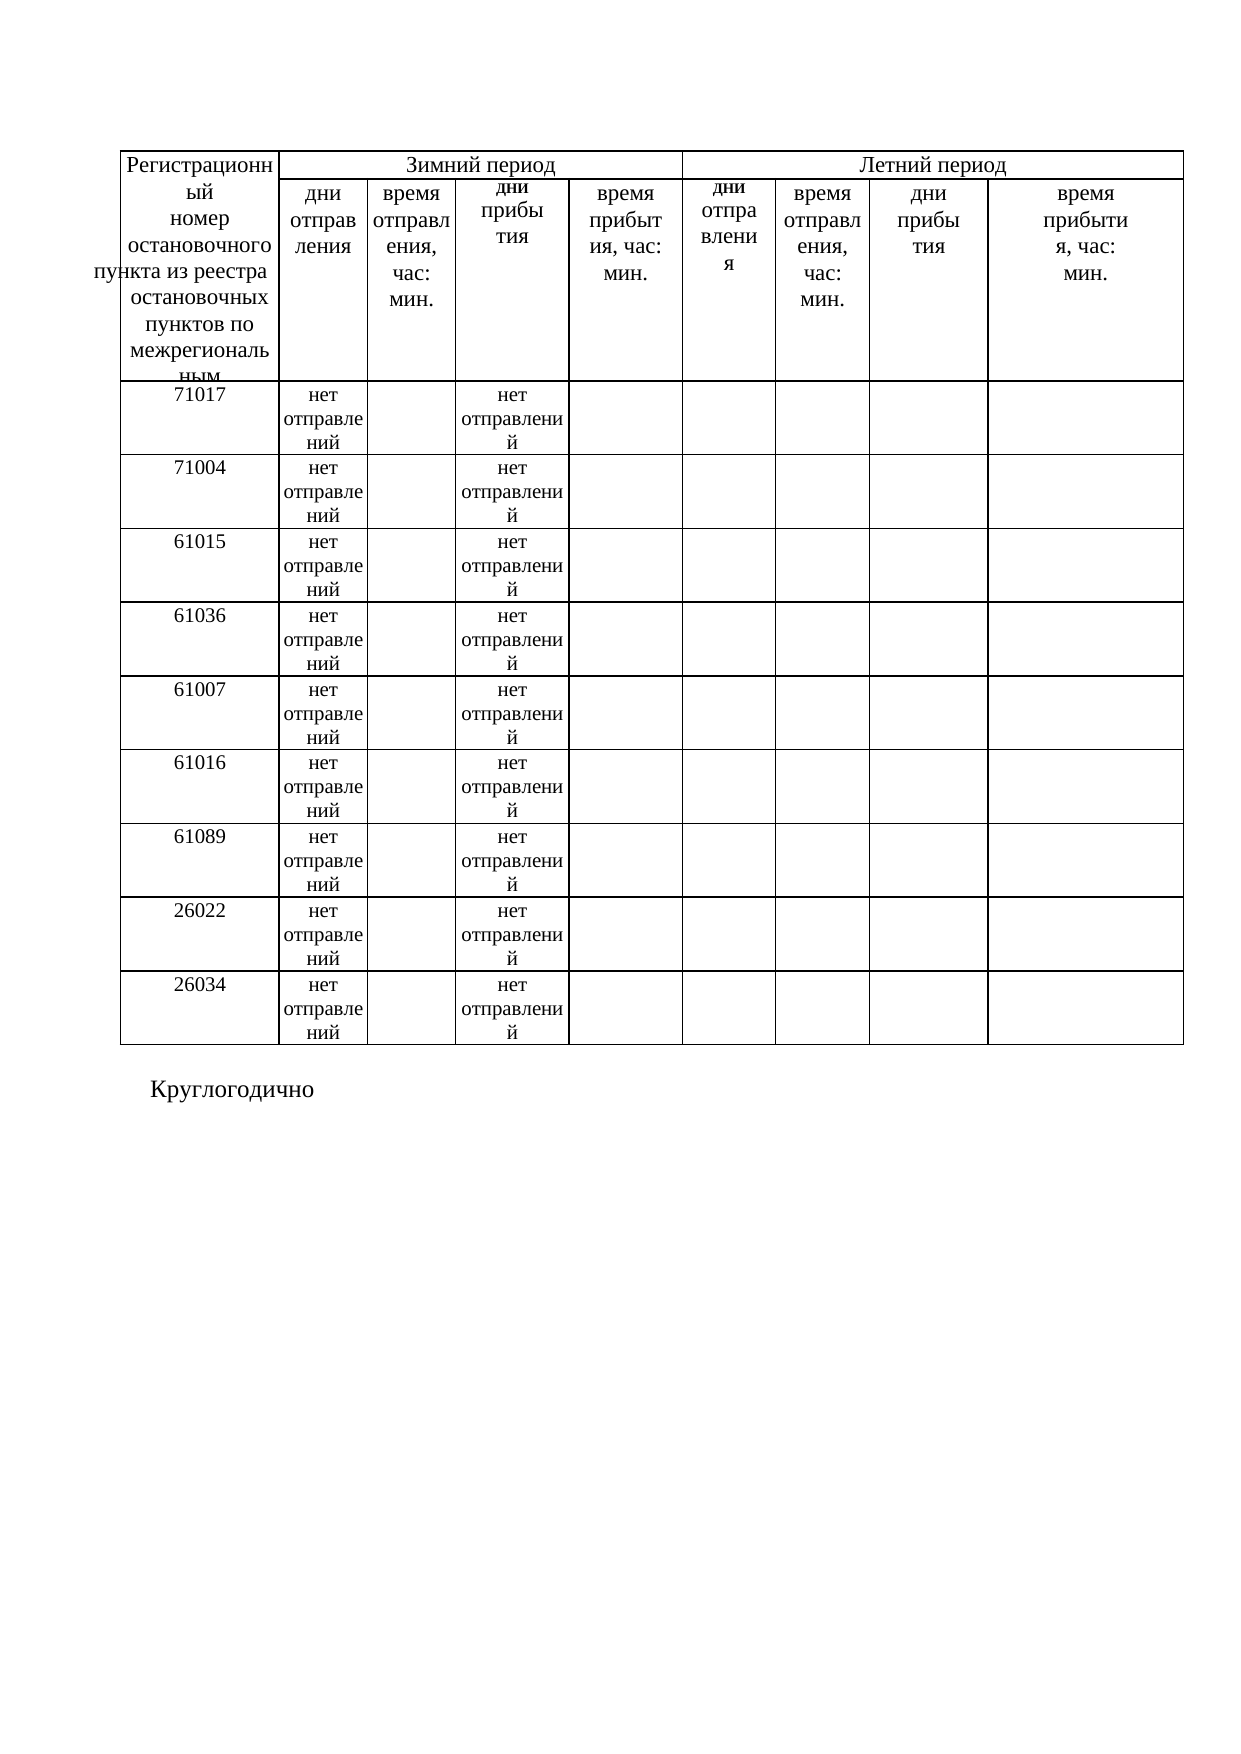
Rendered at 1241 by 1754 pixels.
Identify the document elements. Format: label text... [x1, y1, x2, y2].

table_cell нет отправлений [456, 529, 568, 601]
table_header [121, 152, 278, 380]
table_cell 26034 [121, 972, 278, 1044]
table_cell [870, 529, 987, 601]
table_cell [368, 898, 455, 970]
table_cell [683, 382, 775, 454]
table_cell [989, 824, 1183, 896]
table_cell [683, 529, 775, 601]
table_cell нет отправлений [280, 972, 367, 1044]
table_cell [368, 750, 455, 822]
table_header Летний период [683, 152, 1183, 178]
table_cell [870, 972, 987, 1044]
table_cell [870, 824, 987, 896]
table_cell [870, 455, 987, 527]
table_cell [989, 529, 1183, 601]
table_cell 71004 [121, 455, 278, 527]
table_cell нет отправлений [456, 898, 568, 970]
table_cell [870, 677, 987, 749]
table_cell 61036 [121, 603, 278, 675]
table_cell 26022 [121, 898, 278, 970]
table_cell [776, 603, 869, 675]
table_cell [570, 898, 682, 970]
table_cell [776, 824, 869, 896]
table_cell [870, 382, 987, 454]
table_cell нет отправлений [280, 750, 367, 822]
table_cell [368, 382, 455, 454]
table_cell дни отправ ления [280, 180, 367, 380]
table_cell нет отправлений [456, 603, 568, 675]
table_cell [989, 750, 1183, 822]
table_cell [870, 898, 987, 970]
table_cell 71017 [121, 382, 278, 454]
table_cell [570, 529, 682, 601]
table_cell [570, 455, 682, 527]
table_cell [870, 603, 987, 675]
table_cell [570, 972, 682, 1044]
table_cell [776, 529, 869, 601]
table_cell [683, 898, 775, 970]
table_cell время отправл ения, час: мин. [776, 180, 869, 380]
table_cell [683, 824, 775, 896]
table_cell [683, 677, 775, 749]
table_cell [776, 750, 869, 822]
table_cell [368, 824, 455, 896]
table_cell [870, 750, 987, 822]
table_cell [683, 455, 775, 527]
table_cell 61015 [121, 529, 278, 601]
table_cell [989, 455, 1183, 527]
table_cell 61089 [121, 824, 278, 896]
table_cell [989, 677, 1183, 749]
table_cell [368, 972, 455, 1044]
table_cell [570, 824, 682, 896]
table_cell нет отправлений [280, 677, 367, 749]
table_cell нет отправлений [456, 455, 568, 527]
table_cell [989, 972, 1183, 1044]
table_cell время прибыт ия, час: мин. [570, 180, 682, 380]
table_cell нет отправлений [280, 898, 367, 970]
table_cell [368, 529, 455, 601]
table_cell [776, 898, 869, 970]
table_cell [683, 972, 775, 1044]
table_cell [683, 603, 775, 675]
table_cell [776, 455, 869, 527]
table_cell [989, 898, 1183, 970]
table_cell нет отправлений [456, 824, 568, 896]
table_cell время отправл ения, час: мин. [368, 180, 455, 380]
table_cell нет отправлений [456, 382, 568, 454]
table_cell нет отправлений [280, 529, 367, 601]
table_cell [776, 972, 869, 1044]
table_cell нет отправлений [280, 382, 367, 454]
table_cell время прибыти я, час: мин. [989, 180, 1183, 380]
table_cell 61007 [121, 677, 278, 749]
table_cell [570, 750, 682, 822]
table_cell [989, 603, 1183, 675]
table_cell нет отправлений [456, 750, 568, 822]
table_cell ДНИ отпра влени я [683, 180, 775, 380]
table_cell ДНИ прибы тия [456, 180, 568, 380]
table_cell нет отправлений [456, 972, 568, 1044]
table_cell нет отправлений [280, 603, 367, 675]
table_cell нет отправлений [280, 455, 367, 527]
table_cell нет отправлений [280, 824, 367, 896]
table_cell [570, 382, 682, 454]
table_cell [989, 382, 1183, 454]
table_cell [683, 750, 775, 822]
table_cell 61016 [121, 750, 278, 822]
table_cell [776, 677, 869, 749]
table_cell нет отправлений [456, 677, 568, 749]
table_header Зимний период [280, 152, 682, 178]
table_cell [776, 382, 869, 454]
table_cell [368, 455, 455, 527]
table_cell [368, 603, 455, 675]
text Круглогодично [150, 1074, 1090, 1103]
table_cell [368, 677, 455, 749]
table_cell [570, 677, 682, 749]
table_cell дни прибы тия [870, 180, 987, 380]
table_cell [570, 603, 682, 675]
